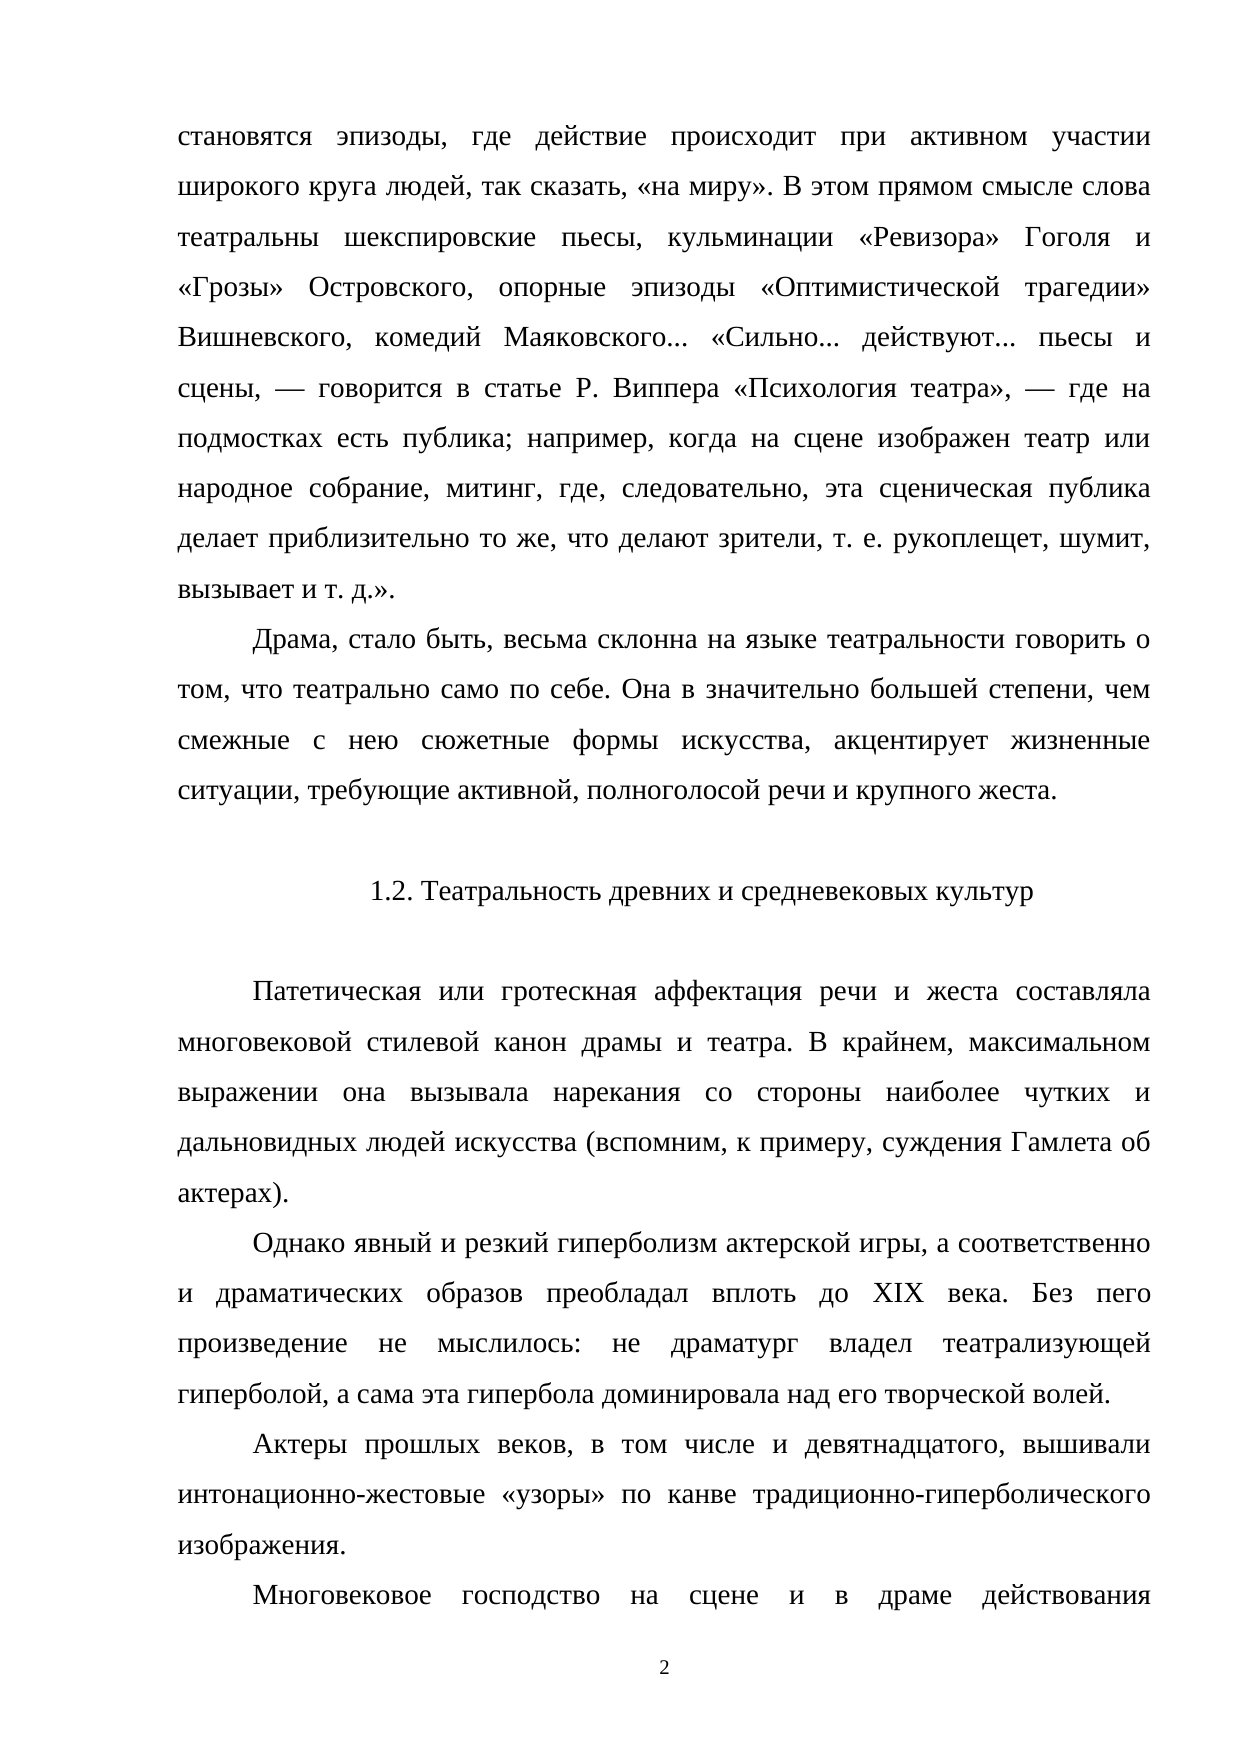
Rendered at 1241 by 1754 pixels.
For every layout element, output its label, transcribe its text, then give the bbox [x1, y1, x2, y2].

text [177, 1577, 1152, 1611]
text Патетическая или гротескная аффектация речи и жеста составляла многовековой стилевой канон драмы и театра. В крайнем, максимальном выражении она вызывала нарекания со стороны наиболее чутких и дальновидных людей искусства (вспомним, к примеру, суждения Гамлета об актерах). [177, 973, 1152, 1208]
text 1.2. Театральность древних и средневековых культур [177, 873, 1152, 906]
text Актеры прошлых веков, в том числе и девятнадцатого, вышивали интонационно-жестовые «узоры» по канве традиционно-гиперболического изображения. [177, 1426, 1152, 1560]
text Однако явный и резкий гиперболизм актерской игры, а соответственно и драматических образов преобладал вплоть до XIX века. Без пего произведение не мыслилось: не драматург владел театрализующей гиперболой, а сама эта гипербола доминировала над его творческой волей. [177, 1225, 1152, 1409]
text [177, 118, 1152, 604]
text Драма, стало быть, весьма склонна на языке театральности говорить о том, что театрально само по себе. Она в значительно большей степени, чем смежные с нею сюжетные формы искусства, акцентирует жизненные ситуации, требующие активной, полноголосой речи и крупного жеста. [177, 621, 1152, 806]
